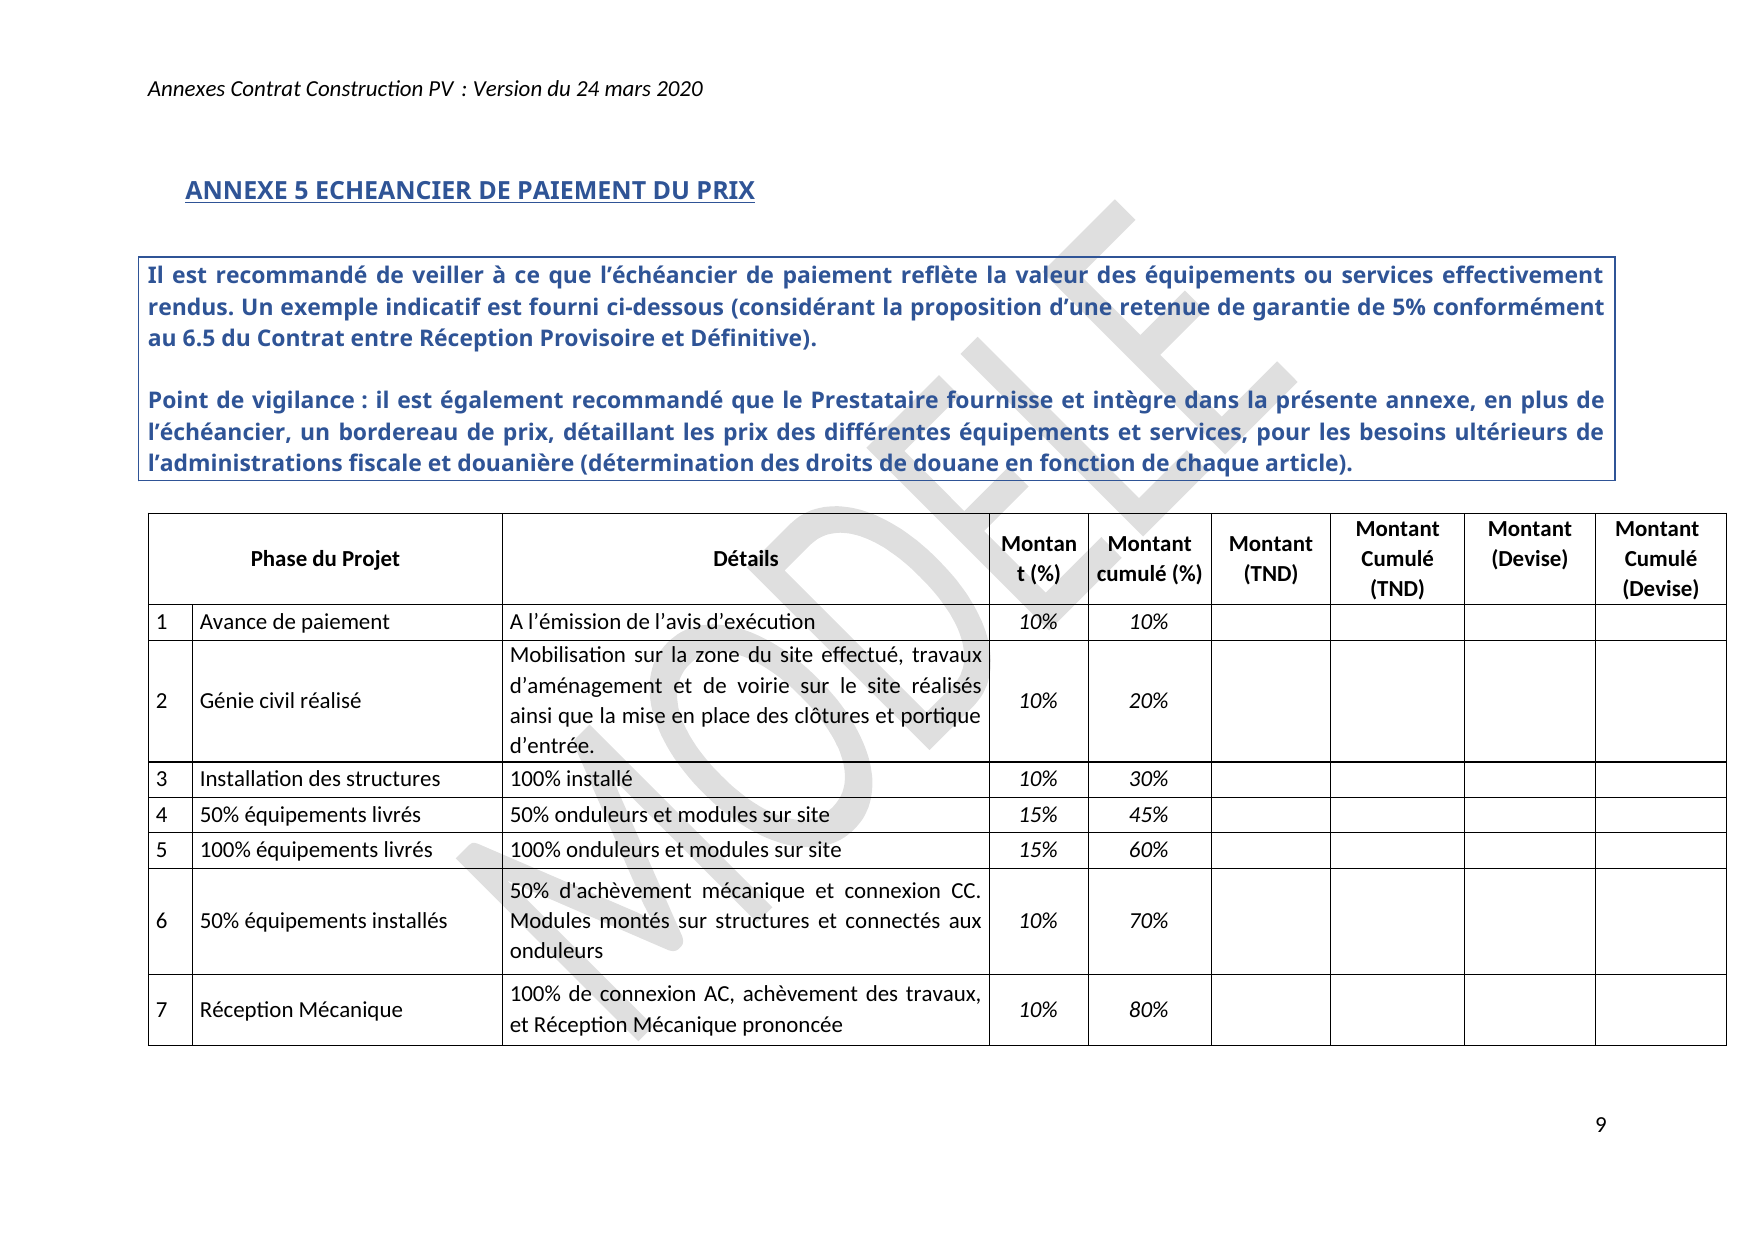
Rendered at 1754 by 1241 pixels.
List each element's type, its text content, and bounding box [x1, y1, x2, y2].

table_cell 50% onduleurs et modules sur site [503, 798, 989, 832]
table_cell 6 [149, 869, 192, 974]
table_cell [1331, 975, 1464, 1045]
table_cell 50% d'achèvement mécanique et connexion CC. Modules montés sur structures et connectés aux onduleurs [503, 869, 989, 974]
table_cell 10% [990, 605, 1088, 639]
table_cell 2 [149, 641, 192, 761]
table_cell Avance de paiement [193, 605, 502, 639]
table_cell 10% [990, 975, 1088, 1045]
table_cell 50% équipements installés [193, 869, 502, 974]
subtitle ANNEXE 5 ECHEANCIER DE PAIEMENT DU PRIX [185, 173, 1606, 207]
table_header Montant (%) [990, 514, 1088, 604]
table_cell 100% de connexion AC, achèvement des travaux, et Réception Mécanique prononcée [503, 975, 989, 1045]
table_cell [1212, 798, 1330, 832]
table_cell [1212, 641, 1330, 761]
table_header Détails [503, 514, 989, 604]
table_cell 15% [990, 798, 1088, 832]
table_cell [1465, 833, 1595, 868]
table_cell [1596, 763, 1726, 797]
table_cell 4 [149, 798, 192, 832]
table_cell [1465, 869, 1595, 974]
table_cell Réception Mécanique [193, 975, 502, 1045]
table_header Montant cumulé (%) [1089, 514, 1211, 604]
text Il est recommandé de veiller à ce que l’échéancier de paiement reflète la valeur des équipements ou services effectivement rendus. Un exemple indicatif est fourni ci-dessous (considérant la proposition d’une retenue de garantie de 5% conformément au 6.5 du Contrat entre Réception Provisoire et Définitive). [139, 258, 1614, 353]
table_cell 30% [1089, 763, 1211, 797]
table_cell [1212, 763, 1330, 797]
table_cell [1465, 798, 1595, 832]
table_cell 60% [1089, 833, 1211, 868]
table_cell 10% [990, 763, 1088, 797]
table_cell 20% [1089, 641, 1211, 761]
table_cell [1596, 833, 1726, 868]
table_cell [1465, 605, 1595, 639]
table_cell 3 [149, 763, 192, 797]
table_cell [1331, 833, 1464, 868]
text Point de vigilance : il est également recommandé que le Prestataire fournisse et intègre dans la présente annexe, en plus de l’échéancier, un bordereau de prix, détaillant les prix des différentes équipements et services, pour les besoins ultérieurs de l’administrations fiscale et douanière (détermination des droits de douane en fonction de chaque article). [139, 381, 1614, 480]
table_cell [1465, 975, 1595, 1045]
table_header Montant (Devise) [1465, 514, 1595, 604]
table_cell [1331, 798, 1464, 832]
table_cell [1596, 798, 1726, 832]
table_cell 5 [149, 833, 192, 868]
table_cell 100% onduleurs et modules sur site [503, 833, 989, 868]
table_cell [1212, 833, 1330, 868]
table_cell [1596, 869, 1726, 974]
table_header Montant Cumulé (TND) [1331, 514, 1464, 604]
table_cell [1465, 763, 1595, 797]
table_cell 45% [1089, 798, 1211, 832]
table_cell [1212, 975, 1330, 1045]
table_cell 100% équipements livrés [193, 833, 502, 868]
table_cell Installation des structures [193, 763, 502, 797]
table_cell 10% [990, 641, 1088, 761]
table_header Montant (TND) [1212, 514, 1330, 604]
table_cell 80% [1089, 975, 1211, 1045]
table_cell 50% équipements livrés [193, 798, 502, 832]
table_cell [1212, 605, 1330, 639]
table_cell Génie civil réalisé [193, 641, 502, 761]
table_cell [1596, 641, 1726, 761]
table_cell [1331, 763, 1464, 797]
table_cell 10% [1089, 605, 1211, 639]
table_cell [1596, 605, 1726, 639]
table_cell A l’émission de l’avis d’exécution [503, 605, 989, 639]
table_cell 70% [1089, 869, 1211, 974]
table_cell [1331, 641, 1464, 761]
table_cell 1 [149, 605, 192, 639]
table_cell 7 [149, 975, 192, 1045]
table_header Phase du Projet [149, 514, 502, 604]
table_cell [1331, 605, 1464, 639]
table_cell [1331, 869, 1464, 974]
table_header Montant Cumulé (Devise) [1596, 514, 1726, 604]
table_cell [1465, 641, 1595, 761]
table_cell [1596, 975, 1726, 1045]
table_cell 15% [990, 833, 1088, 868]
table_cell [1212, 869, 1330, 974]
table_cell Mobilisation sur la zone du site effectué, travaux d’aménagement et de voirie sur le site réalisés ainsi que la mise en place des clôtures et portique d’entrée. [503, 641, 989, 761]
table_cell 100% installé [503, 763, 989, 797]
table_cell 10% [990, 869, 1088, 974]
